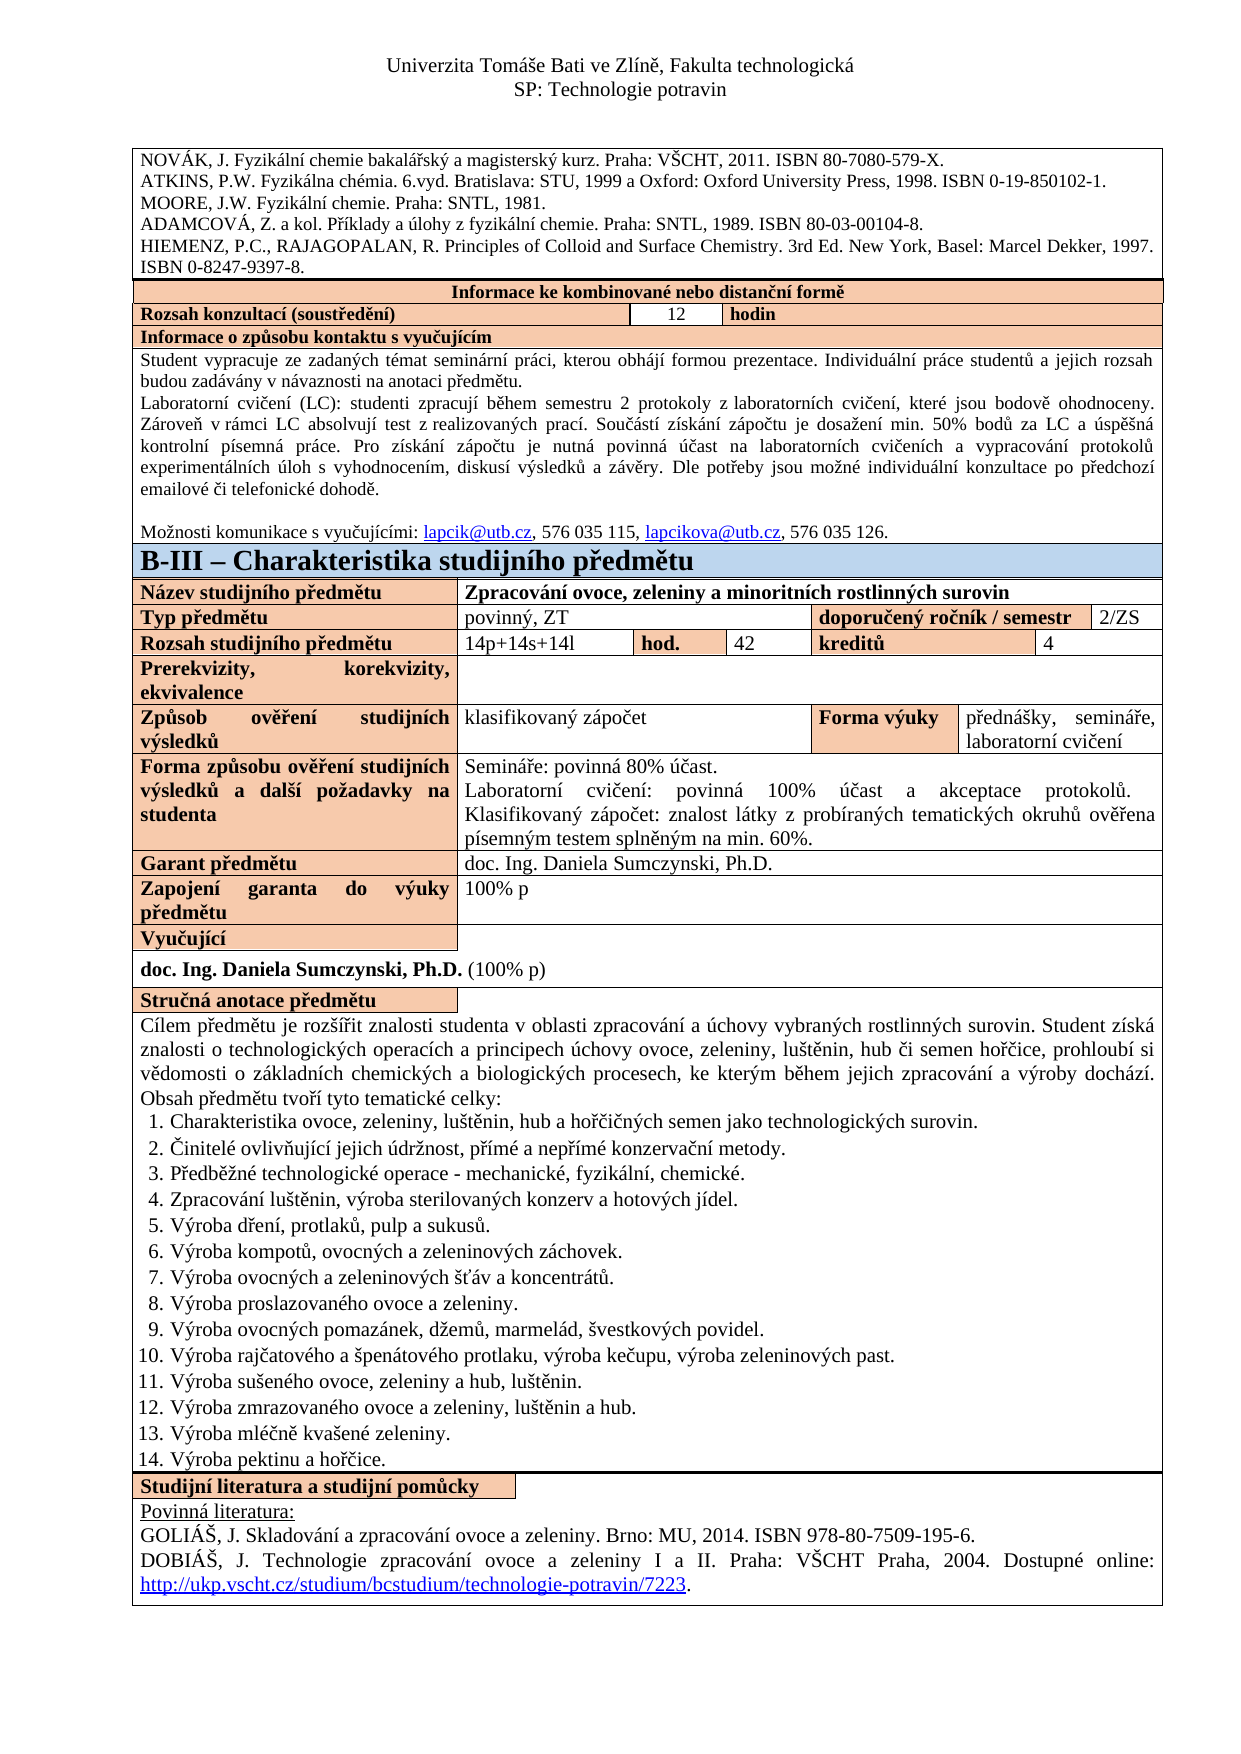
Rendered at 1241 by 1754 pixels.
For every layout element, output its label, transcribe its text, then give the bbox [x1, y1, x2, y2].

table_cell klasifikovaný zápočet [458, 705, 811, 753]
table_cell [133, 1498, 1162, 1605]
table_cell přednášky, semináře, laboratorní cvičení [959, 705, 1162, 753]
table_cell B-III – Charakteristika studijního předmětu [133, 544, 1162, 577]
table_cell doc. Ing. Daniela Sumczynski, Ph.D. [458, 851, 1162, 875]
table_cell Rozsah konzultací (soustředění) [133, 304, 629, 325]
table_cell 12 [631, 304, 722, 325]
table_cell doc. Ing. Daniela Sumczynski, Ph.D. (100% p) [133, 950, 1162, 987]
table_cell [458, 656, 1162, 704]
table_cell Informace ke kombinované nebo distanční formě [134, 281, 1163, 303]
table_cell Informace o způsobu kontaktu s vyučujícím [133, 326, 1162, 347]
table_cell Forma způsobu ověření studijních výsledků a další požadavky na studenta [133, 754, 457, 850]
table_cell 4 [1036, 630, 1162, 654]
table_cell 2/ZS [1092, 605, 1162, 629]
table_cell Stručná anotace předmětu [133, 988, 457, 1012]
table_cell Semináře: povinná 80% účast. Laboratorní cvičení: povinná 100% účast a akceptace protokolů. Klasifikovaný zápočet: znalost látky z probíraných tematických okruhů ověřena písemným testem splněným na min. 60%. [458, 754, 1162, 850]
table_cell [516, 1474, 1162, 1498]
table_cell povinný, ZT [458, 605, 811, 629]
table_cell Cílem předmětu je rozšířit znalosti studenta v oblasti zpracování a úchovy vybraných rostlinných surovin. Student získá znalosti o technologických operacích a principech úchovy ovoce, zeleniny, luštěnin, hub či semen hořčice, prohloubí si vědomosti o základních chemických a biologických procesech, ke kterým během jejich zpracování a výroby dochází. Obsah předmětu tvoří tyto tematické celky: Charakteristika ovoce, zeleniny, luštěnin, hub a hořčičných semen jako technologických surovin. Činitelé ovlivňující jejich údržnost, přímé a nepřímé konzervační metody. Předběžné technologické operace - mechanické, fyzikální, chemické. Zpracování luštěnin, výroba sterilovaných konzerv a hotových jídel. Výroba dření, protlaků, pulp a sukusů. Výroba kompotů, ovocných a zeleninových záchovek. Výroba ovocných a zeleninových šťáv a koncentrátů. Výroba proslazovaného ovoce a zeleniny. Výroba ovocných pomazánek, džemů, marmelád, švestkových povidel. Výroba rajčatového a špenátového protlaku, výroba kečupu, výroba zeleninových past. Výroba sušeného ovoce, zeleniny a hub, luštěnin. Výroba zmrazovaného ovoce a zeleniny, luštěnin a hub. Výroba mléčně kvašené zeleniny. Výroba pektinu a hořčice. [133, 1012, 1162, 1471]
table_cell hodin [723, 304, 1162, 325]
table_cell Zpracování ovoce, zeleniny a minoritních rostlinných surovin [458, 580, 1162, 604]
table_cell 14p+14s+14l [458, 630, 633, 654]
table_cell Způsob ověření studijních výsledků [133, 705, 457, 753]
table_cell [458, 925, 1162, 949]
table_cell Název studijního předmětu [133, 580, 457, 604]
table_cell 42 [727, 630, 811, 654]
table_cell [458, 988, 1162, 1012]
table_cell Zapojení garanta do výuky předmětu [133, 876, 457, 924]
table_cell kreditů [812, 630, 1035, 654]
table_cell Forma výuky [812, 705, 958, 753]
table_cell Vyučující [133, 925, 457, 949]
table_cell Rozsah studijního předmětu [133, 630, 457, 654]
table_cell hod. [634, 630, 726, 654]
table_cell Student vypracuje ze zadaných témat seminární práci, kterou obhájí formou prezentace. Individuální práce studentů a jejich rozsah budou zadávány v návaznosti na anotaci předmětu. Laboratorní cvičení (LC): studenti zpracují během semestru 2 protokoly z laboratorních cvičení, které jsou bodově ohodnoceny. Zároveň v rámci LC absolvují test z realizovaných prací. Součástí získání zápočtu je dosažení min. 50% bodů za LC a úspěšná kontrolní písemná práce. Pro získání zápočtu je nutná povinná účast na laboratorních cvičeních a vypracování protokolů experimentálních úloh s vyhodnocením, diskusí výsledků a závěry. Dle potřeby jsou možné individuální konzultace po předchozí emailové či telefonické dohodě. Možnosti komunikace s vyučujícími: lapcik@utb.cz, 576 035 115, lapcikova@utb.cz, 576 035 126. [133, 349, 1162, 542]
table_cell doporučený ročník / semestr [812, 605, 1091, 629]
table_cell Garant předmětu [133, 851, 457, 875]
table_cell Prerekvizity, korekvizity, ekvivalence [133, 656, 457, 704]
table_cell Typ předmětu [133, 605, 457, 629]
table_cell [133, 149, 1162, 278]
table_cell 100% p [458, 876, 1162, 924]
table_cell Studijní literatura a studijní pomůcky [133, 1474, 515, 1498]
